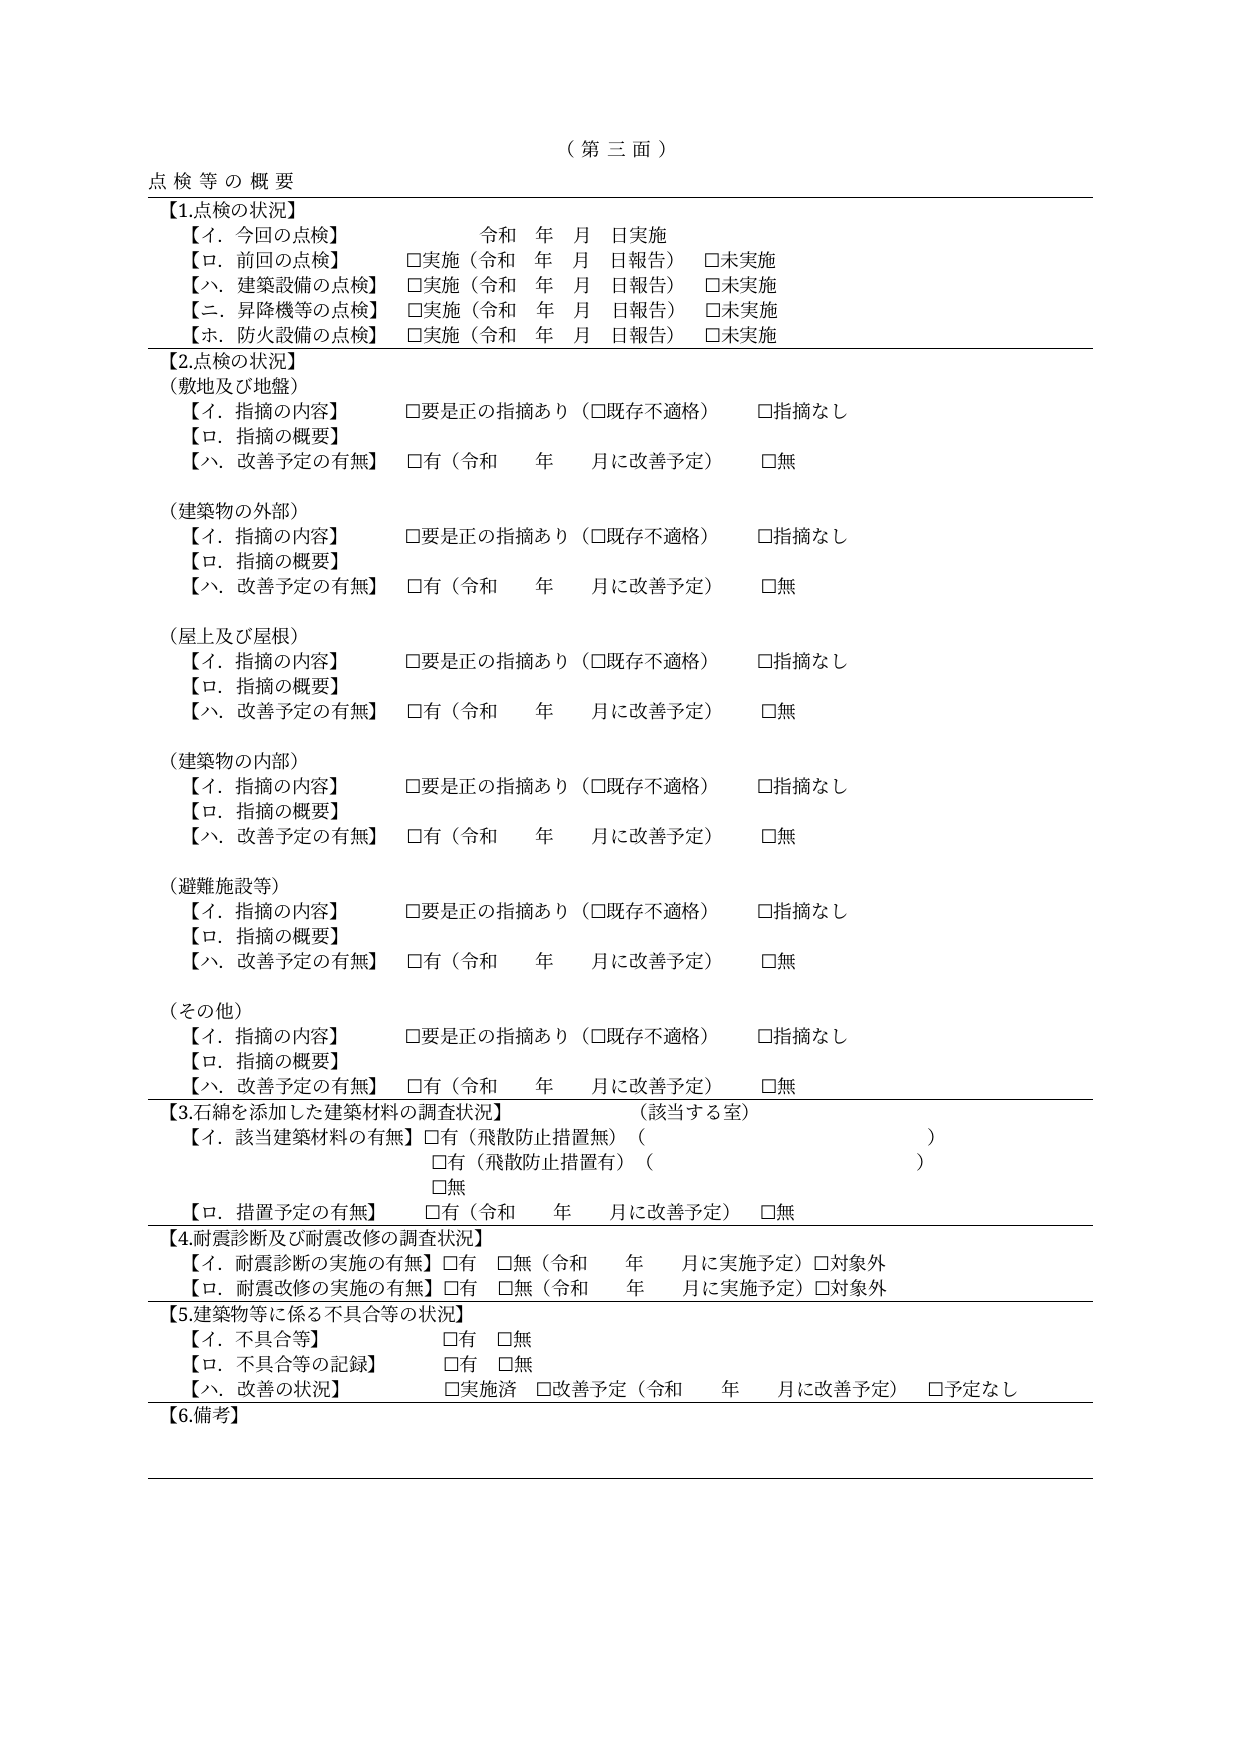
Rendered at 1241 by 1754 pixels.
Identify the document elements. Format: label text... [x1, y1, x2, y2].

text （第三面） [148, 132, 1092, 164]
table_cell 【6.備考】 [148, 1403, 1093, 1478]
text 点検等の概要 [148, 164, 1092, 197]
table_cell 【5.建築物等に係る不具合等の状況】 【イ．不具合等】 有 無 【ロ．不具合等の記録】 有 無 【ハ．改善の状況】 実施済 改善予定（令和 年 月に改善予定） 予定なし [148, 1302, 1093, 1402]
table_header 【1.点検の状況】 【イ．今回の点検】 令和 年 月 日実施 【ロ．前回の点検】 実施（令和 年 月 日報告） 未実施 【ハ．建築設備の点検】 実施（令和 年 月 日報告） 未実施 【ニ．昇降機等の点検】 実施（令和 年 月 日報告） 未実施 【ホ．防火設備の点検】 実施（令和 年 月 日報告） 未実施 [148, 198, 1093, 348]
table_cell 【4.耐震診断及び耐震改修の調査状況】 【イ．耐震診断の実施の有無】有 無（令和 年 月に実施予定）対象外 【ロ．耐震改修の実施の有無】有 無（令和 年 月に実施予定）対象外 [148, 1226, 1093, 1301]
table_cell 【3.石綿を添加した建築材料の調査状況】 （該当する室） 【イ．該当建築材料の有無】有（飛散防止措置無）（ ） 有（飛散防止措置有）（ ） 無 【ロ．措置予定の有無】 有（令和 年 月に改善予定） 無 [148, 1100, 1093, 1225]
table_cell 【2.点検の状況】 （敷地及び地盤） 【イ．指摘の内容】 要是正の指摘あり（既存不適格） 指摘なし 【ロ．指摘の概要】 【ハ．改善予定の有無】 有（令和 年 月に改善予定） 無 （建築物の外部） 【イ．指摘の内容】 要是正の指摘あり（既存不適格） 指摘なし 【ロ．指摘の概要】 【ハ．改善予定の有無】 有（令和 年 月に改善予定） 無 （屋上及び屋根） 【イ．指摘の内容】 要是正の指摘あり（既存不適格） 指摘なし 【ロ．指摘の概要】 【ハ．改善予定の有無】 有（令和 年 月に改善予定） 無 （建築物の内部） 【イ．指摘の内容】 要是正の指摘あり（既存不適格） 指摘なし 【ロ．指摘の概要】 【ハ．改善予定の有無】 有（令和 年 月に改善予定） 無 （避難施設等） 【イ．指摘の内容】 要是正の指摘あり（既存不適格） 指摘なし 【ロ．指摘の概要】 【ハ．改善予定の有無】 有（令和 年 月に改善予定） 無 （その他） 【イ．指摘の内容】 要是正の指摘あり（既存不適格） 指摘なし 【ロ．指摘の概要】 【ハ．改善予定の有無】 有（令和 年 月に改善予定） 無 [148, 349, 1093, 1099]
